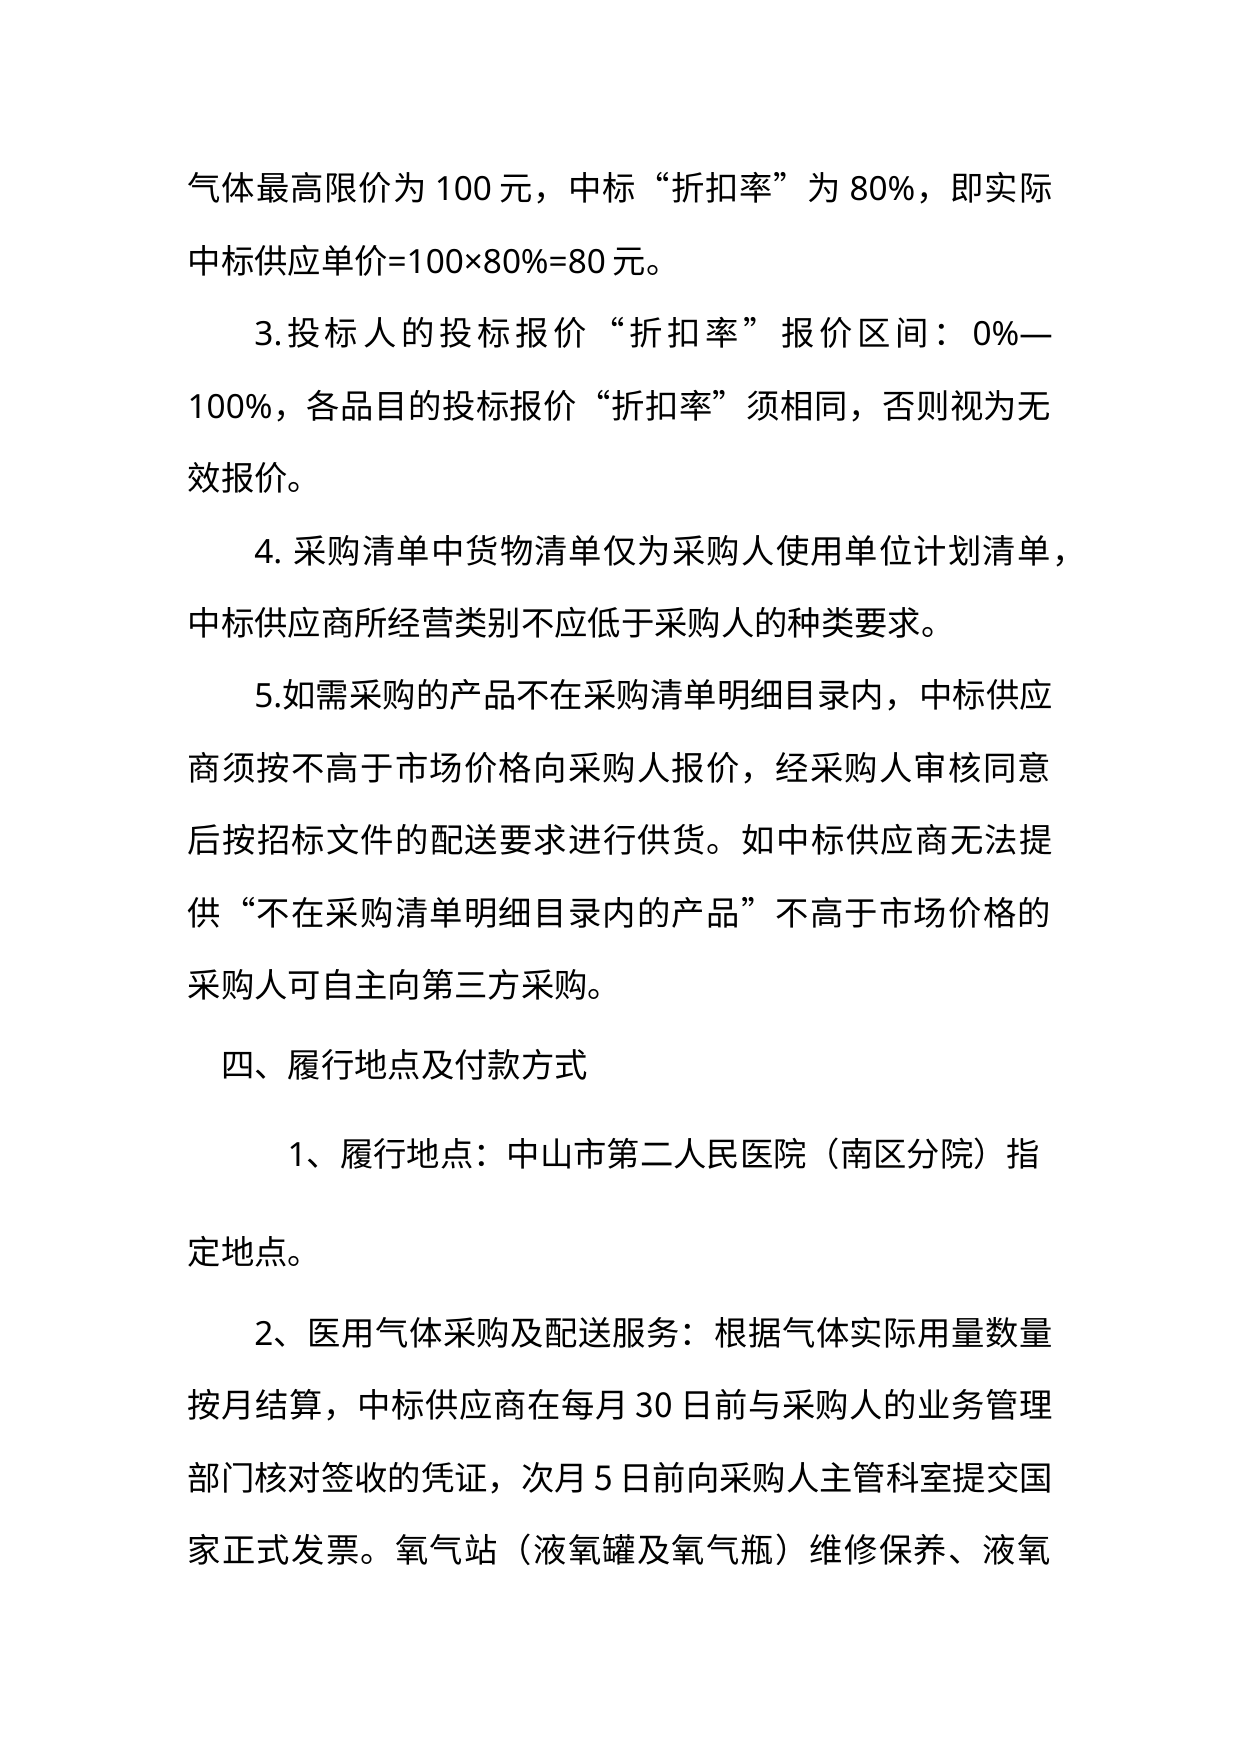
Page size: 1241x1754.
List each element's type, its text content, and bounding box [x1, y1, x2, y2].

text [187, 162, 1053, 283]
list 1、履行地点：中山市第二人民医院（南区分院）指定地点。 [187, 1120, 1053, 1282]
text 5.如需采购的产品不在采购清单明细目录内，中标供应商须按不高于市场价格向采购人报价，经采购人审核同意后按招标文件的配送要求进行供货。如中标供应商无法提供“不在采购清单明细目录内的产品”不高于市场价格的，采购人可自主向第三方采购。 [187, 669, 1053, 1007]
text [187, 1306, 1053, 1572]
text 3.投标人的投标报价“折扣率”报价区间：0%—100%，各品目的投标报价“折扣率”须相同，否则视为无效报价。 [187, 307, 1053, 500]
text 四、履行地点及付款方式 [187, 1031, 1053, 1096]
text 4. 采购清单中货物清单仅为采购人使用单位计划清单，中标供应商所经营类别不应低于采购人的种类要求。 [187, 524, 1053, 645]
